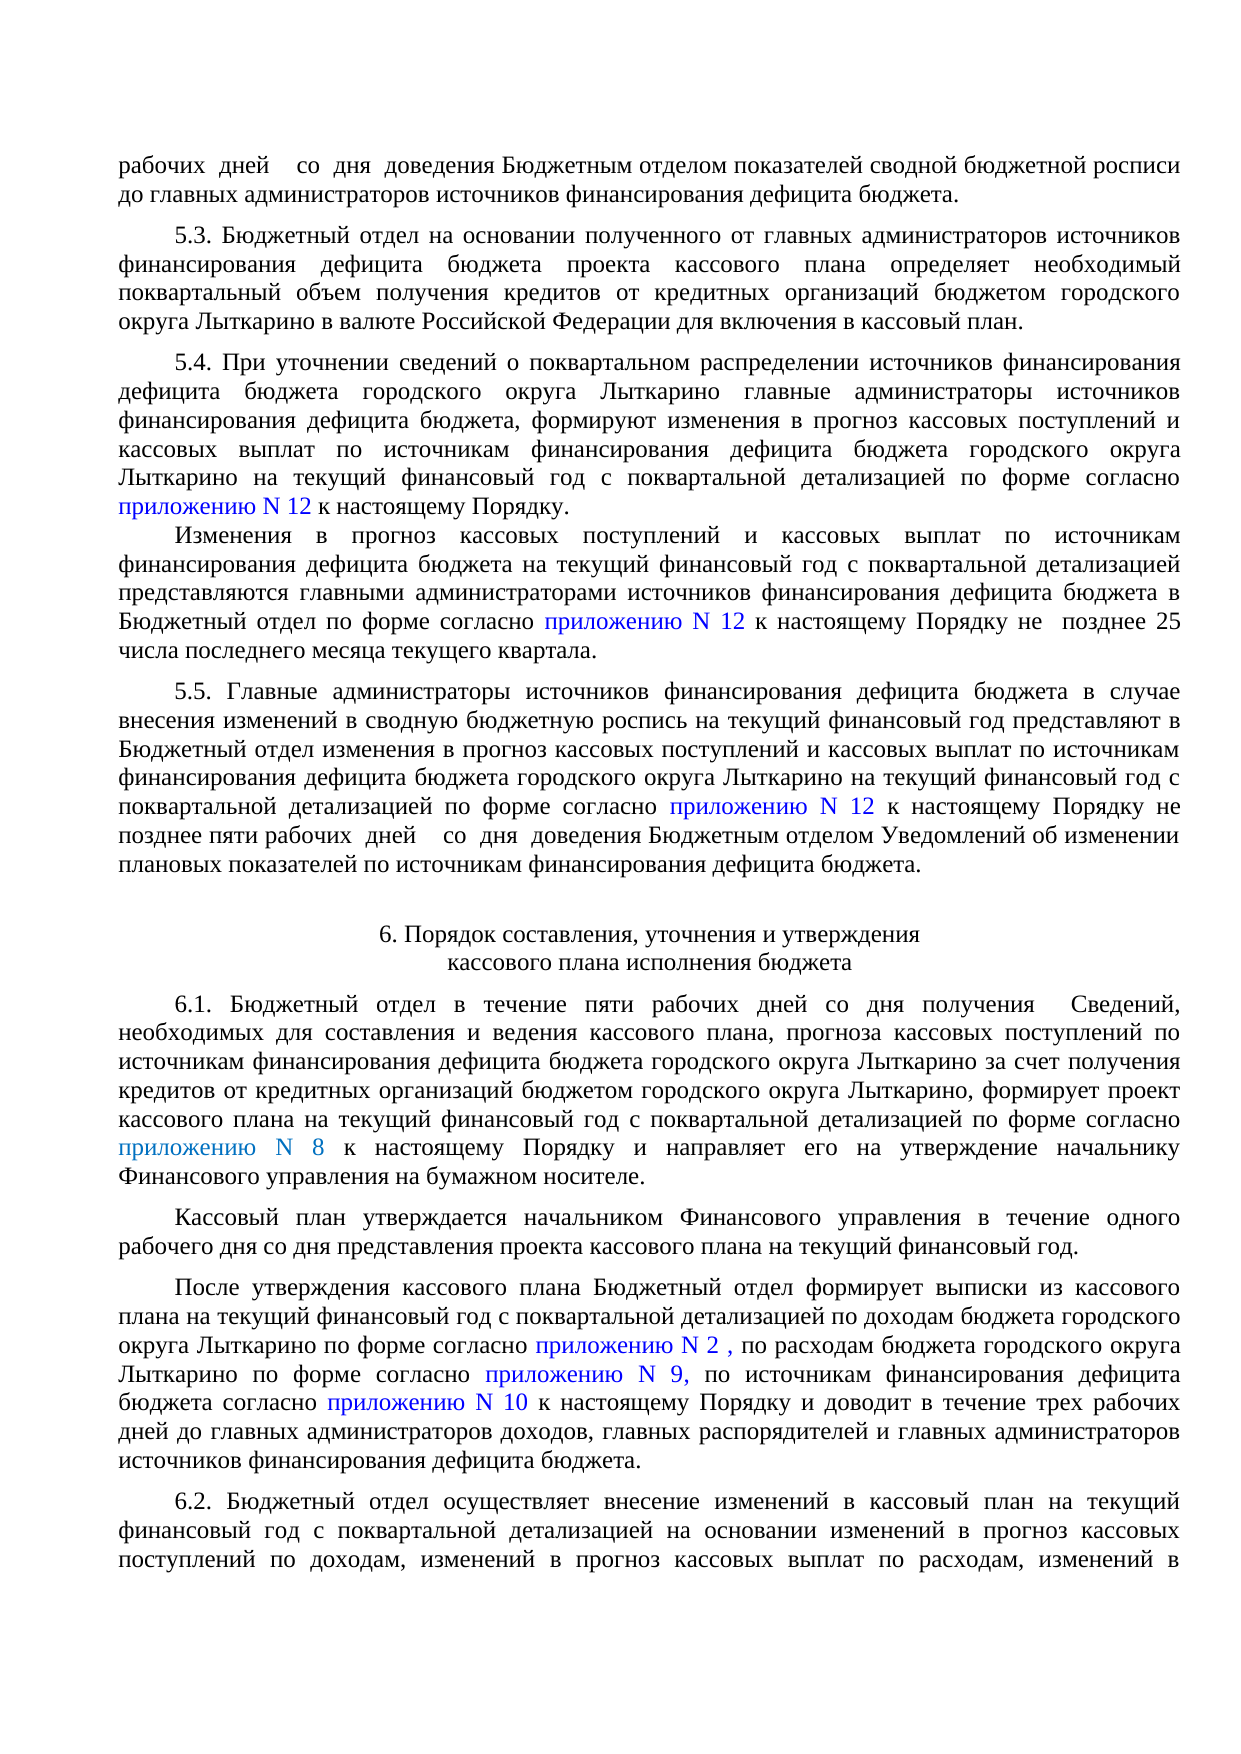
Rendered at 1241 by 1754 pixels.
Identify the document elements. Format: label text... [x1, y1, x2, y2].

text 5.5. Главные администраторы источников финансирования дефицита бюджета в случае внесения изменений в сводную бюджетную роспись на текущий финансовый год представляют в Бюджетный отдел изменения в прогноз кассовых поступлений и кассовых выплат по источникам финансирования дефицита бюджета городского округа Лыткарино на текущий финансовый год с поквартальной детализацией по форме согласно приложению N 12 к настоящему Порядку не позднее пяти рабочих дней со дня доведения Бюджетным отделом Уведомлений об изменении плановых показателей по источникам финансирования дефицита бюджета. [118, 676, 1181, 877]
text кассового плана исполнения бюджета [118, 947, 1181, 976]
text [118, 1486, 1181, 1572]
text 5.3. Бюджетный отдел на основании полученного от главных администраторов источников финансирования дефицита бюджета проекта кассового плана определяет необходимый поквартальный объем получения кредитов от кредитных организаций бюджетом городского округа Лыткарино в валюте Российской Федерации для включения в кассовый план. [118, 220, 1181, 335]
text 6. Порядок составления, уточнения и утверждения [118, 919, 1181, 947]
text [118, 150, 1181, 207]
text 5.4. При уточнении сведений о поквартальном распределении источников финансирования дефицита бюджета городского округа Лыткарино главные администраторы источников финансирования дефицита бюджета, формируют изменения в прогноз кассовых поступлений и кассовых выплат по источникам финансирования дефицита бюджета городского округа Лыткарино на текущий финансовый год с поквартальной детализацией по форме согласно приложению N 12 к настоящему Порядку. [118, 347, 1181, 520]
text Кассовый план утверждается начальником Финансового управления в течение одного рабочего дня со дня представления проекта кассового плана на текущий финансовый год. [118, 1202, 1181, 1260]
text После утверждения кассового плана Бюджетный отдел формирует выписки из кассового плана на текущий финансовый год с поквартальной детализацией по доходам бюджета городского округа Лыткарино по форме согласно приложению N 2 , по расходам бюджета городского округа Лыткарино по форме согласно приложению N 9, по источникам финансирования дефицита бюджета согласно приложению N 10 к настоящему Порядку и доводит в течение трех рабочих дней до главных администраторов доходов, главных распорядителей и главных администраторов источников финансирования дефицита бюджета. [118, 1272, 1181, 1474]
text Изменения в прогноз кассовых поступлений и кассовых выплат по источникам финансирования дефицита бюджета на текущий финансовый год с поквартальной детализацией представляются главными администраторами источников финансирования дефицита бюджета в Бюджетный отдел по форме согласно приложению N 12 к настоящему Порядку не позднее 25 числа последнего месяца текущего квартала. [118, 520, 1181, 664]
text 6.1. Бюджетный отдел в течение пяти рабочих дней со дня получения Сведений, необходимых для составления и ведения кассового плана, прогноза кассовых поступлений по источникам финансирования дефицита бюджета городского округа Лыткарино за счет получения кредитов от кредитных организаций бюджетом городского округа Лыткарино, формирует проект кассового плана на текущий финансовый год с поквартальной детализацией по форме согласно приложению N 8 к настоящему Порядку и направляет его на утверждение начальнику Финансового управления на бумажном носителе. [118, 989, 1181, 1190]
